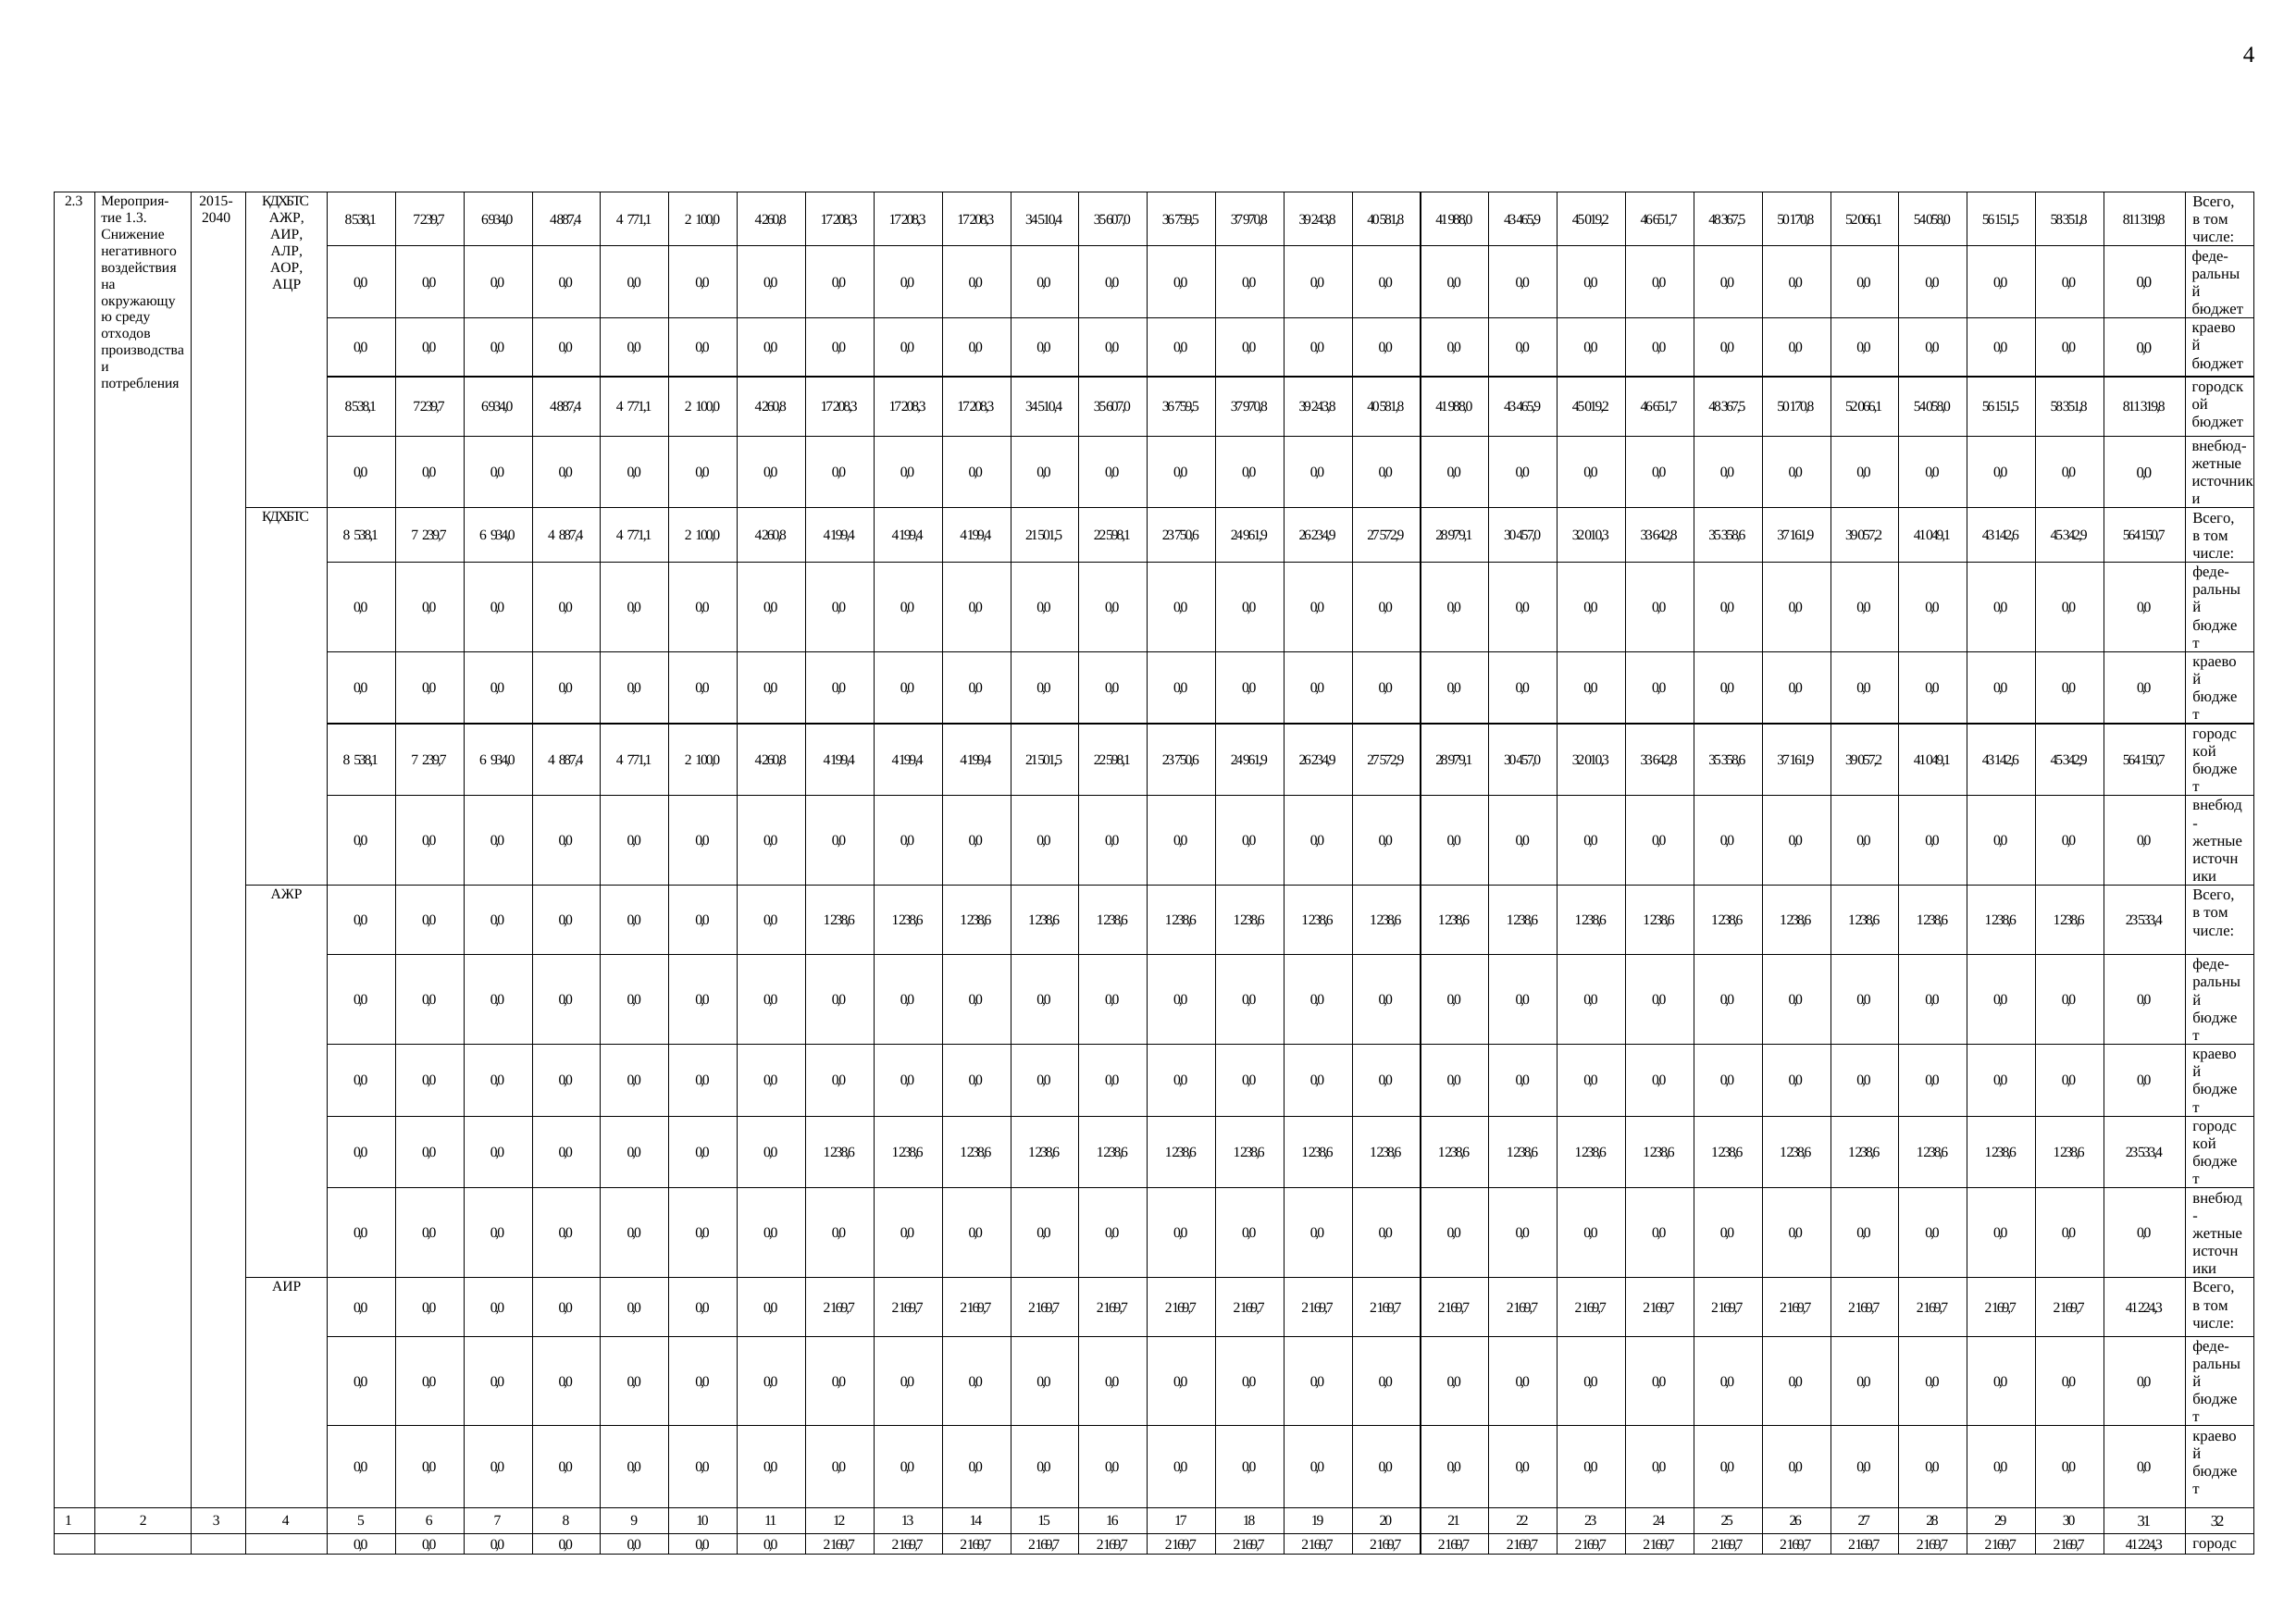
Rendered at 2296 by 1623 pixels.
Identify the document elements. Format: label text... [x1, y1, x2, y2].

table_cell 9 [601, 1508, 668, 1533]
table_cell 0,0 [1421, 652, 1488, 723]
table_cell 0,0 [465, 563, 532, 651]
table_cell внебюд-жетные источники [2186, 1188, 2253, 1277]
table_cell 4 887,4 [533, 378, 600, 436]
table_cell 0,0 [2104, 1188, 2185, 1277]
table_cell 13 [875, 1508, 942, 1533]
table_cell 0,0 [328, 1534, 395, 1554]
table_cell 0,0 [1421, 955, 1488, 1044]
table_cell 0,0 [943, 1426, 1011, 1506]
table_cell 0,0 [1763, 796, 1831, 885]
table_cell 0,0 [1148, 955, 1215, 1044]
table_cell 0,0 [533, 796, 600, 885]
table_cell 0,0 [1421, 1337, 1488, 1425]
table_cell 0,0 [1489, 955, 1557, 1044]
table_cell 0,0 [1216, 1188, 1284, 1277]
table_cell 564 150,7 [2104, 508, 2185, 562]
table_cell 0,0 [1626, 1426, 1694, 1506]
table_cell 0,0 [533, 1188, 600, 1277]
table_cell 46 651,7 [1626, 378, 1694, 436]
table_cell 0,0 [1489, 652, 1557, 723]
table_cell 1 238,6 [1285, 886, 1352, 954]
table_cell 564 150,7 [2104, 725, 2185, 795]
table_cell 2 169,7 [1353, 1534, 1420, 1554]
table_cell 0,0 [943, 652, 1011, 723]
table_cell 3 [192, 1508, 245, 1533]
table_cell 0,0 [875, 563, 942, 651]
table_cell 0,0 [328, 1188, 395, 1277]
table_cell 0,0 [465, 886, 532, 954]
table_cell 0,0 [875, 246, 942, 317]
table_cell 48 367,5 [1694, 378, 1762, 436]
table_cell 0,0 [1353, 955, 1420, 1044]
table_cell 0,0 [1489, 1188, 1557, 1277]
table_cell 2 169,7 [1694, 1278, 1762, 1335]
table_cell 0,0 [601, 886, 668, 954]
table_cell 0,0 [328, 1045, 395, 1116]
table_cell 0,0 [1489, 1045, 1557, 1116]
table_cell 34 510,4 [1011, 192, 1078, 245]
table_cell 37 161,9 [1763, 508, 1831, 562]
table_cell краевой бюджет [2186, 1426, 2253, 1506]
table_cell 0,0 [601, 246, 668, 317]
table_cell 0,0 [1831, 796, 1898, 885]
table_cell 1 238,6 [875, 886, 942, 954]
table_cell 0,0 [1694, 652, 1762, 723]
table_cell 0,0 [669, 1117, 737, 1187]
table_cell 7 239,7 [396, 378, 464, 436]
table_cell 0,0 [601, 318, 668, 376]
table_cell 0,0 [1079, 1045, 1147, 1116]
table_cell 0,0 [328, 1337, 395, 1425]
table_cell 0,0 [533, 1426, 600, 1506]
table_cell 0,0 [1079, 437, 1147, 507]
table_cell 4 887,4 [533, 192, 600, 245]
table_cell 27 572,9 [1353, 725, 1420, 795]
table_cell 41 049,1 [1899, 725, 1967, 795]
table_cell 0,0 [806, 652, 874, 723]
table_cell 0,0 [1967, 652, 2035, 723]
table_cell 4 771,1 [601, 192, 668, 245]
table_cell 0,0 [396, 1188, 464, 1277]
table_cell 0,0 [1148, 318, 1215, 376]
table_cell 1 238,6 [943, 886, 1011, 954]
table_cell 0,0 [2036, 652, 2104, 723]
table_cell 27 [1831, 1508, 1898, 1533]
table_cell 2 100,0 [669, 508, 737, 562]
table_cell 1 238,6 [806, 886, 874, 954]
table_cell 0,0 [396, 796, 464, 885]
table_cell 14 [943, 1508, 1011, 1533]
table_cell 0,0 [533, 1117, 600, 1187]
table_cell 32 010,3 [1558, 725, 1625, 795]
table_cell 0,0 [2036, 246, 2104, 317]
table_cell 0,0 [2036, 1426, 2104, 1506]
table_cell краевой бюджет [2186, 1045, 2253, 1116]
table_cell Всего, в том числе: [2186, 886, 2253, 954]
table_cell 0,0 [1626, 1337, 1694, 1425]
table_cell 0,0 [1011, 318, 1078, 376]
table_cell 0,0 [328, 886, 395, 954]
table_cell 0,0 [1216, 1337, 1284, 1425]
table_cell 28 979,1 [1421, 508, 1488, 562]
table_cell 39 057,2 [1831, 508, 1898, 562]
table_cell 0,0 [1421, 437, 1488, 507]
table_cell 1 238,6 [1899, 1117, 1967, 1187]
table_cell 45 019,2 [1558, 192, 1625, 245]
table_cell 0,0 [465, 796, 532, 885]
table_cell 0,0 [1899, 955, 1967, 1044]
table_cell 2 169,7 [1831, 1534, 1898, 1554]
table_cell 0,0 [1763, 1426, 1831, 1506]
table_cell 17 208,3 [875, 192, 942, 245]
table_cell 0,0 [601, 1117, 668, 1187]
table_cell 0,0 [601, 955, 668, 1044]
table_cell 0,0 [1285, 1426, 1352, 1506]
table_cell 2 169,7 [1558, 1278, 1625, 1335]
table_cell 0,0 [1148, 563, 1215, 651]
table_cell 0,0 [601, 1045, 668, 1116]
table_cell 0,0 [1831, 1337, 1898, 1425]
table_cell 0,0 [806, 1188, 874, 1277]
table_cell 0,0 [1285, 955, 1352, 1044]
table_cell 0,0 [1694, 1188, 1762, 1277]
table_cell Всего, в том числе: [2186, 1278, 2253, 1335]
table_cell 26 234,9 [1285, 725, 1352, 795]
table_cell 1 238,6 [1967, 1117, 2035, 1187]
table_cell 0,0 [1899, 1188, 1967, 1277]
table_cell 0,0 [396, 1534, 464, 1554]
table_cell 43 465,9 [1489, 192, 1557, 245]
table_cell 7 239,7 [396, 192, 464, 245]
table_cell 4 199,4 [943, 508, 1011, 562]
table_cell 2 169,7 [1763, 1278, 1831, 1335]
table_cell 0,0 [1626, 1188, 1694, 1277]
table_cell 0,0 [1148, 246, 1215, 317]
table_cell 0,0 [806, 318, 874, 376]
table_cell 0,0 [2036, 1045, 2104, 1116]
table_cell 17 208,3 [806, 192, 874, 245]
table_cell 2 169,7 [1216, 1534, 1284, 1554]
table_cell 0,0 [1558, 955, 1625, 1044]
table_cell 4 771,1 [601, 508, 668, 562]
table_cell 0,0 [1694, 1337, 1762, 1425]
table_cell 1 238,6 [1694, 886, 1762, 954]
table_cell КДХБТС [246, 508, 327, 885]
table_cell 0,0 [465, 437, 532, 507]
table_cell 46 651,7 [1626, 192, 1694, 245]
table_cell 1 238,6 [1763, 886, 1831, 954]
table_cell 0,0 [1694, 1426, 1762, 1506]
table_cell 0,0 [738, 652, 805, 723]
table_cell 0,0 [601, 1534, 668, 1554]
table_cell 24 961,9 [1216, 508, 1284, 562]
table_cell 0,0 [1967, 246, 2035, 317]
table_cell 33 642,8 [1626, 508, 1694, 562]
table_cell 0,0 [328, 437, 395, 507]
table_cell 0,0 [2036, 318, 2104, 376]
table_cell 34 510,4 [1011, 378, 1078, 436]
table_cell 48 367,5 [1694, 192, 1762, 245]
table_cell 0,0 [669, 563, 737, 651]
table_cell 12 [806, 1508, 874, 1533]
table_cell 24 [1626, 1508, 1694, 1533]
table_cell 0,0 [2104, 796, 2185, 885]
table_cell 0,0 [1967, 796, 2035, 885]
table_cell 0,0 [465, 1117, 532, 1187]
table_cell 0,0 [1831, 1426, 1898, 1506]
table_cell 58 351,8 [2036, 192, 2104, 245]
table_cell 2 169,7 [806, 1534, 874, 1554]
table_cell 0,0 [1011, 246, 1078, 317]
table_cell 0,0 [1285, 1337, 1352, 1425]
table_cell 0,0 [875, 652, 942, 723]
table_cell 35 358,6 [1694, 725, 1762, 795]
table_cell 28 [1899, 1508, 1967, 1533]
table_cell 0,0 [738, 955, 805, 1044]
table_cell 1 238,6 [1011, 886, 1078, 954]
table_cell 0,0 [533, 1534, 600, 1554]
table_cell 23 750,6 [1148, 725, 1215, 795]
table_cell 32 [2186, 1508, 2253, 1533]
table_cell КДХБТС АЖР, АИР, АЛР, АОР, АЦР [246, 192, 327, 507]
table_cell 0,0 [1011, 437, 1078, 507]
table_cell 4 887,4 [533, 725, 600, 795]
table_cell 0,0 [2104, 1337, 2185, 1425]
table_cell 41 224,3 [2104, 1534, 2185, 1554]
table_cell 0,0 [533, 563, 600, 651]
table_cell 2 169,7 [943, 1534, 1011, 1554]
table_cell 1 238,6 [1216, 886, 1284, 954]
table_cell 0,0 [875, 1188, 942, 1277]
table_cell 29 [1967, 1508, 2035, 1533]
table_cell 4 771,1 [601, 725, 668, 795]
table_cell 1 238,6 [1763, 1117, 1831, 1187]
table_cell 43 142,6 [1967, 508, 2035, 562]
table_cell 0,0 [1967, 1426, 2035, 1506]
table_cell 2 169,7 [1831, 1278, 1898, 1335]
table_cell краевой бюджет [2186, 318, 2253, 376]
table_cell 0,0 [943, 1188, 1011, 1277]
table_cell 0,0 [943, 1337, 1011, 1425]
table_cell 10 [669, 1508, 737, 1533]
table_cell 0,0 [1489, 437, 1557, 507]
table_cell 2 169,7 [1079, 1534, 1147, 1554]
table_cell 0,0 [1558, 563, 1625, 651]
table_cell 0,0 [943, 437, 1011, 507]
table_cell 2 169,7 [1694, 1534, 1762, 1554]
table_cell 0,0 [396, 1117, 464, 1187]
table_cell 6 934,0 [465, 378, 532, 436]
table_cell 0,0 [2104, 318, 2185, 376]
table_cell 0,0 [1558, 437, 1625, 507]
table_cell 21 [1421, 1508, 1488, 1533]
table_cell 0,0 [1079, 796, 1147, 885]
table_cell 0,0 [1831, 318, 1898, 376]
table_cell 26 [1763, 1508, 1831, 1533]
table_cell 0,0 [1626, 246, 1694, 317]
table_cell 23 750,6 [1148, 508, 1215, 562]
table_cell 2 169,7 [1285, 1278, 1352, 1335]
table_cell 0,0 [1421, 246, 1488, 317]
table_cell 0,0 [465, 1534, 532, 1554]
table_cell 1 238,6 [1011, 1117, 1078, 1187]
table_cell 56 151,5 [1967, 378, 2035, 436]
table_cell 2 169,7 [1421, 1278, 1488, 1335]
table_cell 0,0 [1079, 1337, 1147, 1425]
table_cell 41 988,0 [1421, 192, 1488, 245]
table_cell 0,0 [738, 1117, 805, 1187]
table_cell 41 049,1 [1899, 508, 1967, 562]
table_cell 23 533,4 [2104, 1117, 2185, 1187]
table_cell 24 961,9 [1216, 725, 1284, 795]
table_cell 0,0 [1489, 796, 1557, 885]
table_cell 0,0 [1626, 318, 1694, 376]
table_cell 0,0 [328, 796, 395, 885]
table_cell 0,0 [1353, 563, 1420, 651]
table_cell 2 169,7 [875, 1534, 942, 1554]
table_cell 26 234,9 [1285, 508, 1352, 562]
table_cell 0,0 [1148, 652, 1215, 723]
table_cell 0,0 [2104, 652, 2185, 723]
table_cell 58 351,8 [2036, 378, 2104, 436]
table_cell 8 [533, 1508, 600, 1533]
table_cell 2 169,7 [1558, 1534, 1625, 1554]
table_cell 0,0 [1763, 563, 1831, 651]
table_cell 0,0 [2104, 563, 2185, 651]
table_cell 0,0 [1558, 652, 1625, 723]
table_cell 0,0 [1694, 318, 1762, 376]
table_cell 0,0 [806, 1337, 874, 1425]
table_cell 0,0 [1011, 955, 1078, 1044]
table_cell 1 238,6 [1148, 886, 1215, 954]
table_cell 0,0 [328, 1426, 395, 1506]
table_cell 0,0 [328, 955, 395, 1044]
table_cell 0,0 [1285, 318, 1352, 376]
table_cell 0,0 [1079, 563, 1147, 651]
table_cell 50 170,8 [1763, 192, 1831, 245]
table_cell 0,0 [738, 318, 805, 376]
table_cell 8 538,1 [328, 192, 395, 245]
table_cell 0,0 [1216, 1426, 1284, 1506]
table_cell 17 208,3 [806, 378, 874, 436]
table_cell 7 [465, 1508, 532, 1533]
table_cell 0,0 [2036, 1188, 2104, 1277]
table_cell 1 238,6 [1421, 886, 1488, 954]
table_cell 1 238,6 [1079, 1117, 1147, 1187]
table_cell 0,0 [1831, 955, 1898, 1044]
table_cell 0,0 [1285, 1188, 1352, 1277]
table_cell 0,0 [2104, 1045, 2185, 1116]
table_cell 25 [1694, 1508, 1762, 1533]
table_cell 0,0 [943, 318, 1011, 376]
table_cell городской бюджет [2186, 378, 2253, 436]
table_cell 0,0 [1694, 796, 1762, 885]
table_cell 36 759,5 [1148, 378, 1215, 436]
table_cell 0,0 [1216, 652, 1284, 723]
table_cell 0,0 [1489, 1426, 1557, 1506]
table_cell 1 238,6 [1558, 886, 1625, 954]
table_cell 4 260,8 [738, 378, 805, 436]
table_cell 0,0 [1831, 652, 1898, 723]
table_cell 0,0 [533, 318, 600, 376]
table_cell 0,0 [1353, 1337, 1420, 1425]
table_cell 0,0 [601, 652, 668, 723]
table_cell 0,0 [1353, 318, 1420, 376]
table_cell 22 598,1 [1079, 508, 1147, 562]
table_cell 0,0 [738, 1534, 805, 1554]
table_cell 0,0 [806, 1426, 874, 1506]
table_cell 0,0 [1285, 437, 1352, 507]
table_cell 0,0 [1831, 1188, 1898, 1277]
table_cell 0,0 [533, 1337, 600, 1425]
table_cell 22 [1489, 1508, 1557, 1533]
table_cell 2 169,7 [1353, 1278, 1420, 1335]
table_cell 0,0 [1421, 1188, 1488, 1277]
table_cell 0,0 [943, 796, 1011, 885]
table_cell 811 319,8 [2104, 192, 2185, 245]
table_cell 0,0 [1421, 318, 1488, 376]
table_cell 2 169,7 [1899, 1534, 1967, 1554]
table_cell 0,0 [669, 955, 737, 1044]
table_cell 16 [1079, 1508, 1147, 1533]
table_cell 0,0 [1421, 563, 1488, 651]
table_cell 0,0 [669, 1337, 737, 1425]
table_cell 17 [1148, 1508, 1215, 1533]
table_cell 0,0 [1421, 796, 1488, 885]
table_cell 4 [246, 1508, 327, 1533]
table_cell 1 238,6 [1421, 1117, 1488, 1187]
table_cell 0,0 [1011, 1045, 1078, 1116]
table_cell 1 238,6 [1489, 886, 1557, 954]
table_cell 0,0 [1489, 246, 1557, 317]
table_cell 0,0 [806, 437, 874, 507]
table_cell 0,0 [328, 563, 395, 651]
table_cell Мероприя-тие 1.3. Снижение негативного воздействия на окружающую среду отходов производства и потребления [95, 192, 191, 1506]
table_cell 2 100,0 [669, 378, 737, 436]
table_cell 0,0 [1626, 652, 1694, 723]
table_cell 31 [2104, 1508, 2185, 1533]
table_cell 0,0 [533, 437, 600, 507]
table_cell 0,0 [2104, 1426, 2185, 1506]
table_cell 0,0 [1285, 796, 1352, 885]
table_cell 0,0 [2036, 796, 2104, 885]
table_cell 5 [328, 1508, 395, 1533]
table_cell 2 100,0 [669, 725, 737, 795]
table_cell 0,0 [465, 955, 532, 1044]
table_cell 17 208,3 [943, 192, 1011, 245]
table_cell 2 [95, 1508, 191, 1533]
table_cell 0,0 [1079, 1426, 1147, 1506]
table_cell 0,0 [396, 886, 464, 954]
table_cell 2 169,7 [806, 1278, 874, 1335]
table_cell 0,0 [738, 886, 805, 954]
table_cell 0,0 [465, 318, 532, 376]
table_cell 0,0 [875, 1337, 942, 1425]
table_cell 0,0 [738, 796, 805, 885]
table_cell [192, 1534, 245, 1554]
table_cell 0,0 [465, 1278, 532, 1335]
table_cell городской бюджет [2186, 725, 2253, 795]
table_cell 1 238,6 [1831, 1117, 1898, 1187]
table_cell краевой бюджет [2186, 652, 2253, 723]
table_cell 0,0 [2036, 1337, 2104, 1425]
table_cell 0,0 [601, 1188, 668, 1277]
table_cell 15 [1011, 1508, 1078, 1533]
table_cell 52 066,1 [1831, 378, 1898, 436]
table_cell 0,0 [465, 1426, 532, 1506]
table_cell 0,0 [2036, 437, 2104, 507]
table_cell 0,0 [1899, 246, 1967, 317]
table_cell 0,0 [1967, 437, 2035, 507]
table_cell 0,0 [1285, 1045, 1352, 1116]
table_cell 0,0 [806, 955, 874, 1044]
table_cell 0,0 [738, 1278, 805, 1335]
table_cell 1 238,6 [806, 1117, 874, 1187]
table_cell 0,0 [328, 652, 395, 723]
table_cell 2 169,7 [1148, 1534, 1215, 1554]
table_cell 0,0 [1216, 246, 1284, 317]
table_cell 0,0 [669, 246, 737, 317]
table_cell 0,0 [1763, 652, 1831, 723]
table_cell 2 169,7 [1011, 1278, 1078, 1335]
table_cell 2 169,7 [1421, 1534, 1488, 1554]
table_cell 0,0 [1558, 246, 1625, 317]
table_cell 0,0 [1353, 246, 1420, 317]
table_cell 0,0 [1763, 246, 1831, 317]
table_cell 0,0 [875, 318, 942, 376]
table_cell 0,0 [669, 1534, 737, 1554]
table_cell 0,0 [396, 1426, 464, 1506]
table_cell 0,0 [669, 1426, 737, 1506]
table_cell 39 243,8 [1285, 378, 1352, 436]
table_cell 0,0 [1831, 437, 1898, 507]
table_cell 0,0 [1421, 1426, 1488, 1506]
table_cell 41 988,0 [1421, 378, 1488, 436]
table_cell 11 [738, 1508, 805, 1533]
table_cell 30 457,0 [1489, 725, 1557, 795]
table_cell 0,0 [875, 955, 942, 1044]
table_cell 0,0 [601, 563, 668, 651]
table_cell 0,0 [738, 246, 805, 317]
table_cell 17 208,3 [875, 378, 942, 436]
table_cell 0,0 [328, 1278, 395, 1335]
table_cell 0,0 [669, 318, 737, 376]
table_cell 0,0 [1626, 955, 1694, 1044]
table_cell [246, 1534, 327, 1554]
table_cell 0,0 [738, 437, 805, 507]
table_cell феде-ральный бюджет [2186, 246, 2253, 317]
table_cell 0,0 [1763, 1045, 1831, 1116]
table_cell 0,0 [396, 1278, 464, 1335]
table_cell городской бюджет [2186, 1534, 2253, 1554]
table_cell Всего, в том числе: [2186, 508, 2253, 562]
table_cell 0,0 [1353, 652, 1420, 723]
table_cell 0,0 [601, 796, 668, 885]
table_cell 0,0 [1899, 1045, 1967, 1116]
table_cell 0,0 [533, 955, 600, 1044]
table_cell 0,0 [1558, 1337, 1625, 1425]
table_cell 2 169,7 [943, 1278, 1011, 1335]
table_cell 36 759,5 [1148, 192, 1215, 245]
table_cell 54 058,0 [1899, 378, 1967, 436]
table_cell 0,0 [328, 246, 395, 317]
table_cell 2 169,7 [1626, 1534, 1694, 1554]
table_cell 0,0 [1421, 1045, 1488, 1116]
table_cell 0,0 [1899, 1337, 1967, 1425]
table_cell 0,0 [1967, 1337, 2035, 1425]
table_cell 0,0 [1148, 1426, 1215, 1506]
table_cell 2 169,7 [1148, 1278, 1215, 1335]
table_cell 1 238,6 [1626, 886, 1694, 954]
table_cell 0,0 [1967, 1188, 2035, 1277]
table_cell 2 169,7 [2036, 1278, 2104, 1335]
table_cell 0,0 [1148, 1188, 1215, 1277]
table_cell 0,0 [669, 796, 737, 885]
table_cell 0,0 [396, 437, 464, 507]
table_cell 7 239,7 [396, 508, 464, 562]
table_cell 27 572,9 [1353, 508, 1420, 562]
table_cell 4 260,8 [738, 192, 805, 245]
table_cell 0,0 [1353, 1045, 1420, 1116]
table_cell 0,0 [1763, 1188, 1831, 1277]
table_cell АЖР [246, 886, 327, 1277]
table_cell 0,0 [1831, 563, 1898, 651]
table_cell 43 465,9 [1489, 378, 1557, 436]
table_cell 0,0 [669, 437, 737, 507]
table_cell 0,0 [328, 318, 395, 376]
table_cell 0,0 [1216, 796, 1284, 885]
table_cell 4 771,1 [601, 378, 668, 436]
table_cell феде-ральный бюджет [2186, 955, 2253, 1044]
table_cell 0,0 [465, 1337, 532, 1425]
table_cell 45 342,9 [2036, 725, 2104, 795]
table_cell 8 538,1 [328, 378, 395, 436]
table_cell 0,0 [1899, 796, 1967, 885]
table_cell 2 169,7 [1763, 1534, 1831, 1554]
table_cell 0,0 [465, 1188, 532, 1277]
table_cell АИР [246, 1278, 327, 1506]
table_cell 0,0 [533, 652, 600, 723]
table_cell 0,0 [1353, 1188, 1420, 1277]
table_cell 0,0 [396, 652, 464, 723]
table_cell 0,0 [1694, 563, 1762, 651]
table_cell 1 238,6 [1148, 1117, 1215, 1187]
table_cell 1 238,6 [1899, 886, 1967, 954]
table_cell 0,0 [1694, 246, 1762, 317]
table_cell 0,0 [1216, 318, 1284, 376]
table_cell 0,0 [806, 246, 874, 317]
table_cell 22 598,1 [1079, 725, 1147, 795]
table_cell 50 170,8 [1763, 378, 1831, 436]
table_cell 1 238,6 [943, 1117, 1011, 1187]
table_cell 0,0 [1967, 318, 2035, 376]
table_cell 0,0 [806, 796, 874, 885]
table_cell 1 238,6 [1489, 1117, 1557, 1187]
table_cell 0,0 [1626, 796, 1694, 885]
table_cell 0,0 [1011, 1188, 1078, 1277]
table_cell 0,0 [1079, 955, 1147, 1044]
table_cell 6 934,0 [465, 508, 532, 562]
table_cell 0,0 [1353, 1426, 1420, 1506]
table_cell 0,0 [1079, 652, 1147, 723]
table_cell 0,0 [1967, 563, 2035, 651]
table_cell 0,0 [1899, 437, 1967, 507]
table_cell Всего, в том числе: [2186, 192, 2253, 245]
table_cell 35 607,0 [1079, 192, 1147, 245]
table_cell 0,0 [601, 1426, 668, 1506]
table_cell 6 [396, 1508, 464, 1533]
table_cell 1 [55, 1508, 94, 1533]
table_cell 0,0 [738, 563, 805, 651]
table_cell феде-ральный бюджет [2186, 1337, 2253, 1425]
table_cell 1 238,6 [1967, 886, 2035, 954]
table_cell 18 [1216, 1508, 1284, 1533]
table_cell 0,0 [1899, 563, 1967, 651]
table_cell 45 342,9 [2036, 508, 2104, 562]
table_cell 4 199,4 [806, 725, 874, 795]
table_cell 0,0 [1285, 652, 1352, 723]
table_cell 0,0 [669, 1045, 737, 1116]
table_cell 0,0 [1216, 563, 1284, 651]
table_cell 2 169,7 [1079, 1278, 1147, 1335]
table_cell 2.3 [55, 192, 94, 1506]
table_cell 2 169,7 [875, 1278, 942, 1335]
table_cell 2 169,7 [1626, 1278, 1694, 1335]
table_cell 0,0 [328, 1117, 395, 1187]
table_cell внебюд-жетные источники [2186, 796, 2253, 885]
table_cell 0,0 [738, 1337, 805, 1425]
table_cell 0,0 [396, 1337, 464, 1425]
table_cell 4 260,8 [738, 508, 805, 562]
table_cell 28 979,1 [1421, 725, 1488, 795]
table_cell 0,0 [1899, 318, 1967, 376]
table_cell 0,0 [533, 1278, 600, 1335]
table_cell 54 058,0 [1899, 192, 1967, 245]
table_cell 0,0 [2036, 563, 2104, 651]
table_cell 0,0 [1967, 1045, 2035, 1116]
table_cell 0,0 [669, 1278, 737, 1335]
table_cell 0,0 [601, 1278, 668, 1335]
table_cell 37 970,8 [1216, 378, 1284, 436]
table_cell 0,0 [465, 246, 532, 317]
table_cell 4 199,4 [806, 508, 874, 562]
table_cell 0,0 [1011, 1426, 1078, 1506]
table_cell 0,0 [875, 1045, 942, 1116]
table_cell 0,0 [1353, 437, 1420, 507]
table_cell 0,0 [875, 796, 942, 885]
table_cell 2 100,0 [669, 192, 737, 245]
table_cell 0,0 [943, 563, 1011, 651]
table_cell 6 934,0 [465, 725, 532, 795]
table_cell 0,0 [1216, 1045, 1284, 1116]
table_cell 0,0 [1148, 796, 1215, 885]
table_cell 1 238,6 [1558, 1117, 1625, 1187]
table_cell 0,0 [1011, 652, 1078, 723]
table_cell 19 [1285, 1508, 1352, 1533]
table_cell 1 238,6 [1216, 1117, 1284, 1187]
table_cell 0,0 [533, 1045, 600, 1116]
table_cell 21 501,5 [1011, 725, 1078, 795]
table_cell 39 243,8 [1285, 192, 1352, 245]
table_cell 2 169,7 [1967, 1278, 2035, 1335]
table_cell 41 224,3 [2104, 1278, 2185, 1335]
table_cell 33 642,8 [1626, 725, 1694, 795]
table_cell 0,0 [1079, 246, 1147, 317]
table_cell 2 169,7 [1011, 1534, 1078, 1554]
table_cell внебюд-жетные источники [2186, 437, 2253, 507]
table_cell 0,0 [943, 955, 1011, 1044]
table_cell 0,0 [2036, 955, 2104, 1044]
table_cell феде-ральный бюджет [2186, 563, 2253, 651]
table_cell 4 199,4 [943, 725, 1011, 795]
table_cell 0,0 [669, 1188, 737, 1277]
table_cell 0,0 [1285, 246, 1352, 317]
table_cell 0,0 [396, 955, 464, 1044]
table_cell 39 057,2 [1831, 725, 1898, 795]
table_cell 0,0 [1079, 1188, 1147, 1277]
table_cell 0,0 [1558, 1188, 1625, 1277]
table_cell 0,0 [533, 246, 600, 317]
table_cell 2 169,7 [1967, 1534, 2035, 1554]
table_cell 0,0 [1489, 318, 1557, 376]
table_cell 0,0 [396, 1045, 464, 1116]
table_cell 23 533,4 [2104, 886, 2185, 954]
table_cell 0,0 [1011, 796, 1078, 885]
table_cell 0,0 [1489, 563, 1557, 651]
table_cell 8 538,1 [328, 725, 395, 795]
table_cell 0,0 [669, 652, 737, 723]
table_cell [55, 1534, 94, 1554]
table_cell 4 260,8 [738, 725, 805, 795]
table_cell 4 887,4 [533, 508, 600, 562]
table_cell 1 238,6 [1079, 886, 1147, 954]
table_cell 1 238,6 [1831, 886, 1898, 954]
table_cell 811 319,8 [2104, 378, 2185, 436]
table_cell 0,0 [1011, 563, 1078, 651]
table_cell 0,0 [1558, 318, 1625, 376]
table_cell 0,0 [1831, 1045, 1898, 1116]
table_cell 0,0 [1626, 437, 1694, 507]
table_cell 0,0 [1558, 1426, 1625, 1506]
table_cell 1 238,6 [1626, 1117, 1694, 1187]
table_cell 1 238,6 [1353, 1117, 1420, 1187]
table_cell 1 238,6 [875, 1117, 942, 1187]
table_cell 30 [2036, 1508, 2104, 1533]
table_cell 0,0 [943, 246, 1011, 317]
table_cell 0,0 [1148, 437, 1215, 507]
table_cell 43 142,6 [1967, 725, 2035, 795]
table_cell 4 199,4 [875, 508, 942, 562]
table_cell 0,0 [806, 563, 874, 651]
table_cell 40 581,8 [1353, 192, 1420, 245]
table_cell 35 358,6 [1694, 508, 1762, 562]
table_cell 0,0 [1216, 437, 1284, 507]
table_cell 0,0 [1763, 437, 1831, 507]
table_cell 7 239,7 [396, 725, 464, 795]
table_cell 0,0 [396, 318, 464, 376]
table_cell 0,0 [1967, 955, 2035, 1044]
table_cell 0,0 [669, 886, 737, 954]
table_cell 0,0 [465, 652, 532, 723]
table_cell 45 019,2 [1558, 378, 1625, 436]
table_cell 37 161,9 [1763, 725, 1831, 795]
table_cell 2 169,7 [1216, 1278, 1284, 1335]
table_cell 0,0 [533, 886, 600, 954]
table_cell 1 238,6 [2036, 1117, 2104, 1187]
table_cell 0,0 [1079, 318, 1147, 376]
table_cell 0,0 [396, 563, 464, 651]
table_cell 21 501,5 [1011, 508, 1078, 562]
table_cell 1 238,6 [1353, 886, 1420, 954]
table_cell городской бюджет [2186, 1117, 2253, 1187]
table_cell 20 [1353, 1508, 1420, 1533]
table_cell 0,0 [875, 437, 942, 507]
table_cell 6 934,0 [465, 192, 532, 245]
table_cell 0,0 [738, 1188, 805, 1277]
table_cell 0,0 [465, 1045, 532, 1116]
table_cell 0,0 [1694, 955, 1762, 1044]
table_cell 0,0 [1831, 246, 1898, 317]
table_cell 0,0 [396, 246, 464, 317]
table_cell 0,0 [2104, 437, 2185, 507]
table_cell 56 151,5 [1967, 192, 2035, 245]
table_cell 0,0 [1899, 652, 1967, 723]
table_cell 30 457,0 [1489, 508, 1557, 562]
table_cell 0,0 [1148, 1045, 1215, 1116]
table_cell 0,0 [1285, 563, 1352, 651]
table_cell 0,0 [943, 1045, 1011, 1116]
table_cell 0,0 [1763, 318, 1831, 376]
table_cell 0,0 [1489, 1337, 1557, 1425]
table_cell 0,0 [1353, 796, 1420, 885]
table_cell 8 538,1 [328, 508, 395, 562]
table_cell 2 169,7 [1489, 1534, 1557, 1554]
table_cell 0,0 [738, 1426, 805, 1506]
table_cell 0,0 [1558, 796, 1625, 885]
table_cell 35 607,0 [1079, 378, 1147, 436]
table_cell 0,0 [2104, 246, 2185, 317]
table_cell 17 208,3 [943, 378, 1011, 436]
table_cell 4 199,4 [875, 725, 942, 795]
table_cell 0,0 [1694, 437, 1762, 507]
table_cell 0,0 [1694, 1045, 1762, 1116]
table_cell 23 [1558, 1508, 1625, 1533]
table_cell 2 169,7 [1489, 1278, 1557, 1335]
table_cell 0,0 [1626, 563, 1694, 651]
table_cell 0,0 [601, 437, 668, 507]
table_cell 2 169,7 [1899, 1278, 1967, 1335]
table_cell 1 238,6 [1694, 1117, 1762, 1187]
table_cell 2 169,7 [1285, 1534, 1352, 1554]
table_cell 40 581,8 [1353, 378, 1420, 436]
table_cell 0,0 [1011, 1337, 1078, 1425]
table_cell 0,0 [1626, 1045, 1694, 1116]
table_cell 0,0 [1899, 1426, 1967, 1506]
table_cell 0,0 [738, 1045, 805, 1116]
table_cell 0,0 [1558, 1045, 1625, 1116]
table_cell 1 238,6 [1285, 1117, 1352, 1187]
table_cell 0,0 [1763, 955, 1831, 1044]
table_cell 37 970,8 [1216, 192, 1284, 245]
table_cell 0,0 [2104, 955, 2185, 1044]
table_cell 32 010,3 [1558, 508, 1625, 562]
table_cell 2 169,7 [2036, 1534, 2104, 1554]
table_cell 0,0 [1148, 1337, 1215, 1425]
table_cell 0,0 [1216, 955, 1284, 1044]
table_cell 0,0 [1763, 1337, 1831, 1425]
table_cell 0,0 [806, 1045, 874, 1116]
table_cell 1 238,6 [2036, 886, 2104, 954]
table_cell 2015-2040 [192, 192, 245, 1506]
table_cell 0,0 [875, 1426, 942, 1506]
table_cell 0,0 [601, 1337, 668, 1425]
table_cell [95, 1534, 191, 1554]
table_cell 52 066,1 [1831, 192, 1898, 245]
